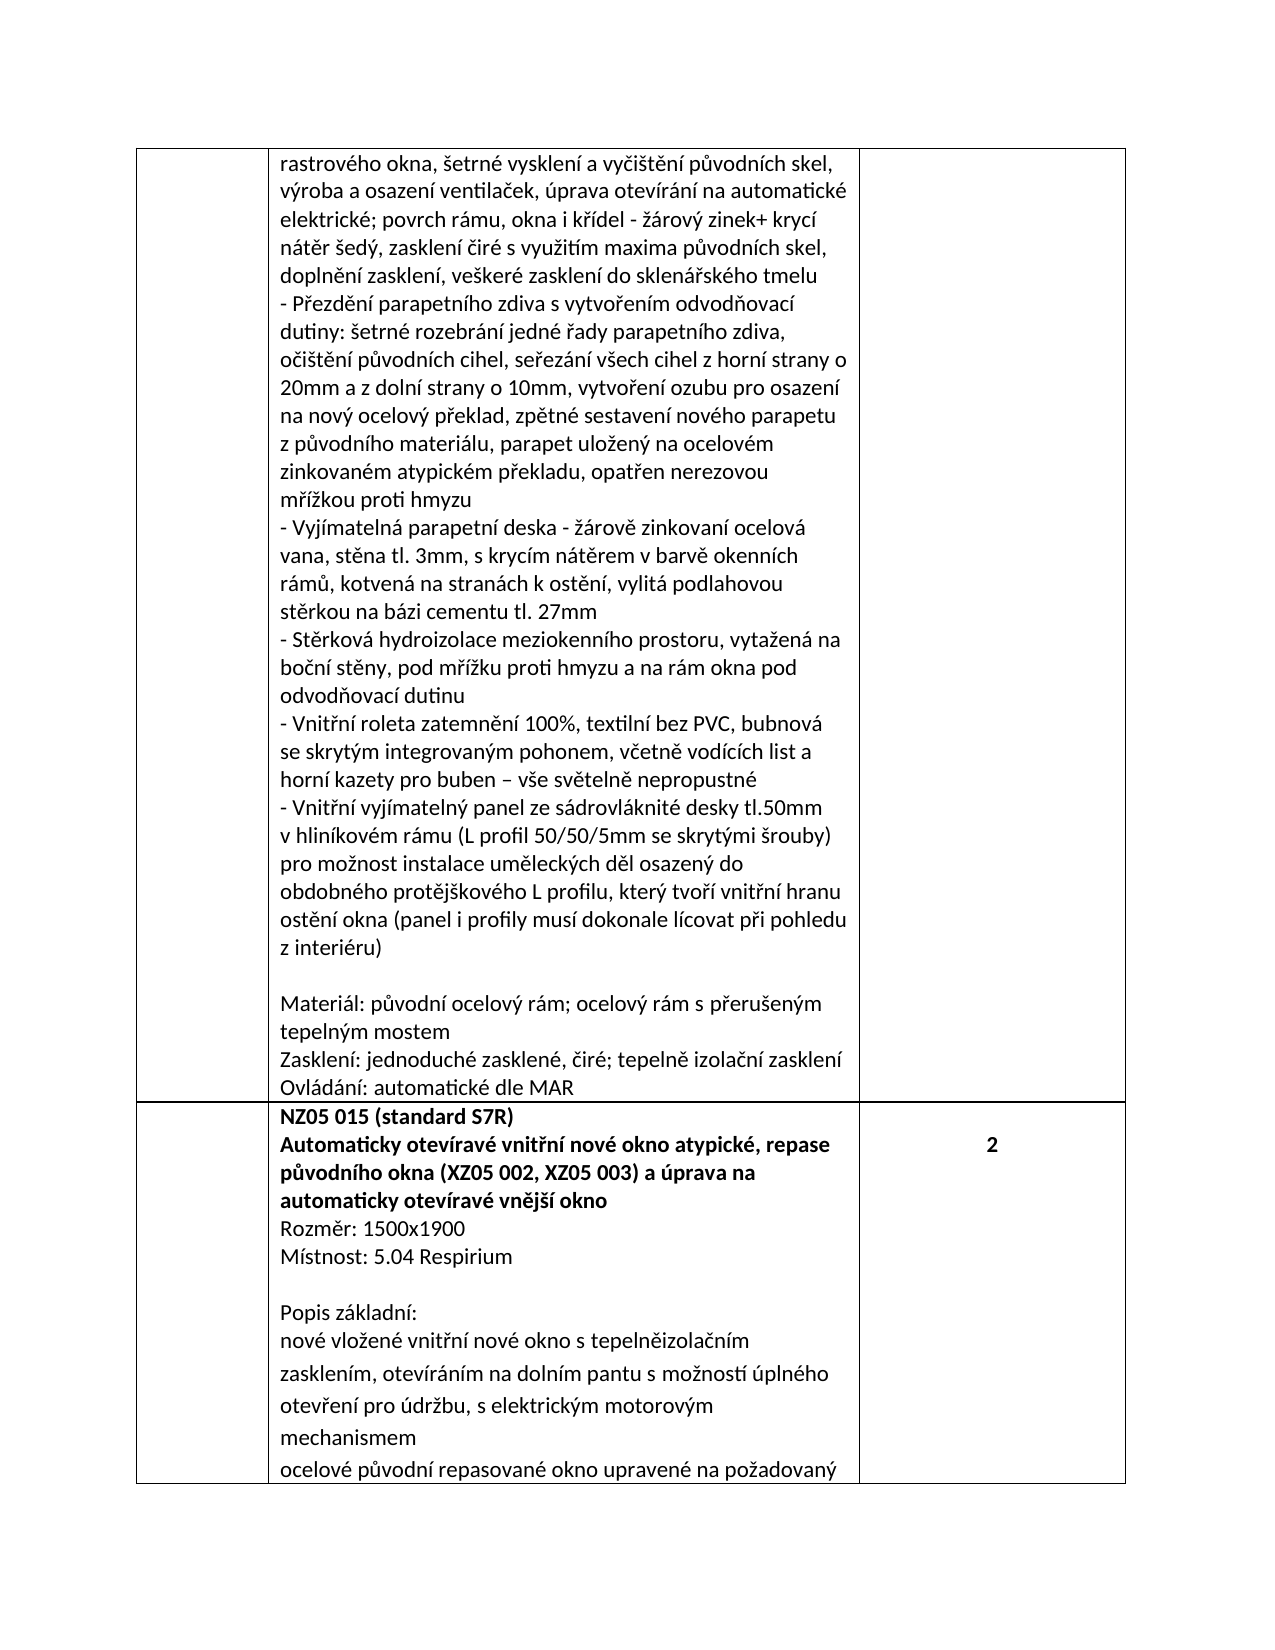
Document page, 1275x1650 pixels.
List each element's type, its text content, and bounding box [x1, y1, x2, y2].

table_cell 2 [860, 1103, 1125, 1483]
table_cell 4 [860, 149, 1125, 1101]
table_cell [269, 1103, 859, 1483]
table_cell [137, 149, 268, 1101]
table_cell [137, 1103, 268, 1483]
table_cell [269, 149, 859, 1101]
